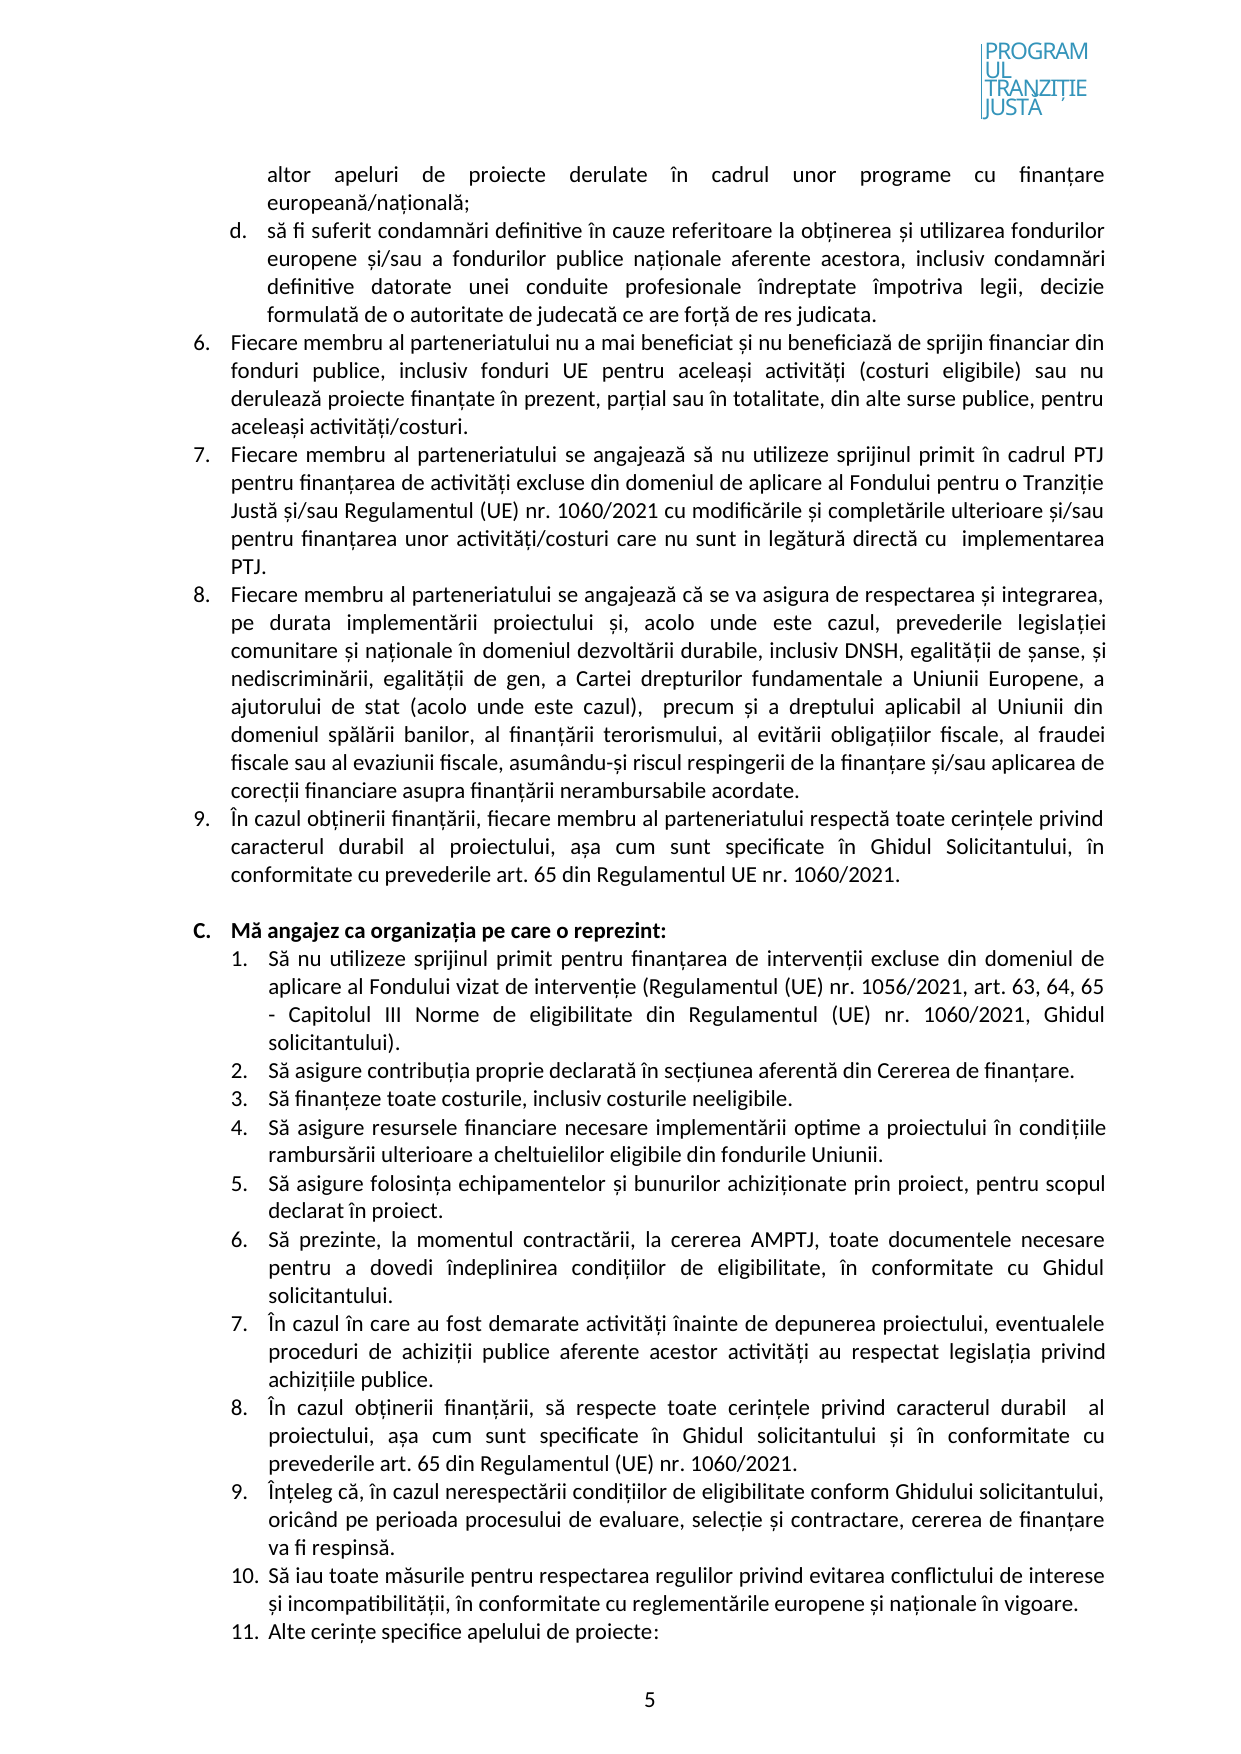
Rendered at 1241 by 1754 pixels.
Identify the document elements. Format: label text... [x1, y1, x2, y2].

list Să asigure folosința echipamentelor şi bunurilor achiziţionate prin proiect, pentru scopul declarat în proiect. [231, 1169, 1106, 1225]
list Să finanţeze toate costurile, inclusiv costurile neeligibile. [231, 1084, 1106, 1113]
list Alte cerințe specifice apelului de proiecte: [231, 1617, 1106, 1645]
list Fiecare membru al parteneriatului nu a mai beneficiat și nu beneficiază de sprijin financiar din fonduri publice, inclusiv fonduri UE pentru aceleași activități (costuri eligibile) sau nu derulează proiecte finanțate în prezent, parțial sau în totalitate, din alte surse publice, pentru aceleași activități/costuri. [193, 328, 1106, 440]
list Să nu utilizeze sprijinul primit pentru finanțarea de intervenții excluse din domeniul de aplicare al Fondului vizat de intervenție (Regulamentul (UE) nr. 1056/2021, art. 63, 64, 65 - Capitolul III Norme de eligibilitate din Regulamentul (UE) nr. 1060/2021, Ghidul solicitantului). [231, 944, 1106, 1057]
list Să iau toate măsurile pentru respectarea regulilor privind evitarea conflictului de interese și incompatibilității, în conformitate cu reglementările europene și naționale în vigoare. [231, 1561, 1106, 1617]
list Fiecare membru al parteneriatului se angajează să nu utilizeze sprijinul primit în cadrul PTJ pentru finanțarea de activități excluse din domeniul de aplicare al Fondului pentru o Tranziție Justă și/sau Regulamentul (UE) nr. 1060/2021 cu modificările și completările ulterioare și/sau pentru finanțarea unor activități/costuri care nu sunt in legătură directă cu implementarea PTJ. [193, 440, 1106, 580]
list Mă angajez ca organizația pe care o reprezint: [193, 916, 1106, 944]
list Să asigure resursele financiare necesare implementării optime a proiectului în condiţiile rambursării ulterioare a cheltuielilor eligibile din fondurile Uniunii. [231, 1113, 1106, 1169]
list Fiecare membru al parteneriatului se angajează că se va asigura de respectarea și integrarea, pe durata implementării proiectului și, acolo unde este cazul, prevederile legislaţiei comunitare şi naţionale în domeniul dezvoltării durabile, inclusiv DNSH, egalităţii de şanse, şi nediscriminării, egalităţii de gen, a Cartei drepturilor fundamentale a Uniunii Europene, a ajutorului de stat (acolo unde este cazul), precum și a dreptului aplicabil al Uniunii din domeniul spălării banilor, al finanţării terorismului, al evitării obligaţiilor fiscale, al fraudei fiscale sau al evaziunii fiscale, asumându-și riscul respingerii de la finanțare și/sau aplicarea de corecții financiare asupra finanțării nerambursabile acordate. [193, 580, 1106, 804]
list În cazul obținerii finanțării, să respecte toate cerințele privind caracterul durabil al proiectului, așa cum sunt specificate în Ghidul solicitantului și în conformitate cu prevederile art. 65 din Regulamentul (UE) nr. 1060/2021. [231, 1393, 1106, 1477]
list să fi suferit condamnări definitive în cauze referitoare la obținerea şi utilizarea fondurilor europene şi/sau a fondurilor publice naţionale aferente acestora, inclusiv condamnări definitive datorate unei conduite profesionale îndreptate împotriva legii, decizie formulată de o autoritate de judecată ce are forță de res judicata. [229, 216, 1106, 328]
list Să prezinte, la momentul contractării, la cererea AMPTJ, toate documentele necesare pentru a dovedi îndeplinirea condițiilor de eligibilitate, în conformitate cu Ghidul solicitantului. [231, 1225, 1106, 1309]
list În cazul în care au fost demarate activităţi înainte de depunerea proiectului, eventualele proceduri de achiziţii publice aferente acestor activităţi au respectat legislaţia privind achiziţiile publice. [231, 1309, 1106, 1393]
list În cazul obținerii finanțării, fiecare membru al parteneriatului respectă toate cerințele privind caracterul durabil al proiectului, așa cum sunt specificate în Ghidul Solicitantului, în conformitate cu prevederile art. 65 din Regulamentul UE nr. 1060/2021. [193, 804, 1106, 888]
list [229, 160, 1106, 216]
list Să asigure contribuţia proprie declarată în secțiunea aferentă din Cererea de finanțare. [231, 1057, 1106, 1084]
list Înțeleg că, în cazul nerespectării condițiilor de eligibilitate conform Ghidului solicitantului, oricând pe perioada procesului de evaluare, selecție și contractare, cererea de finanțare va fi respinsă. [231, 1477, 1106, 1561]
